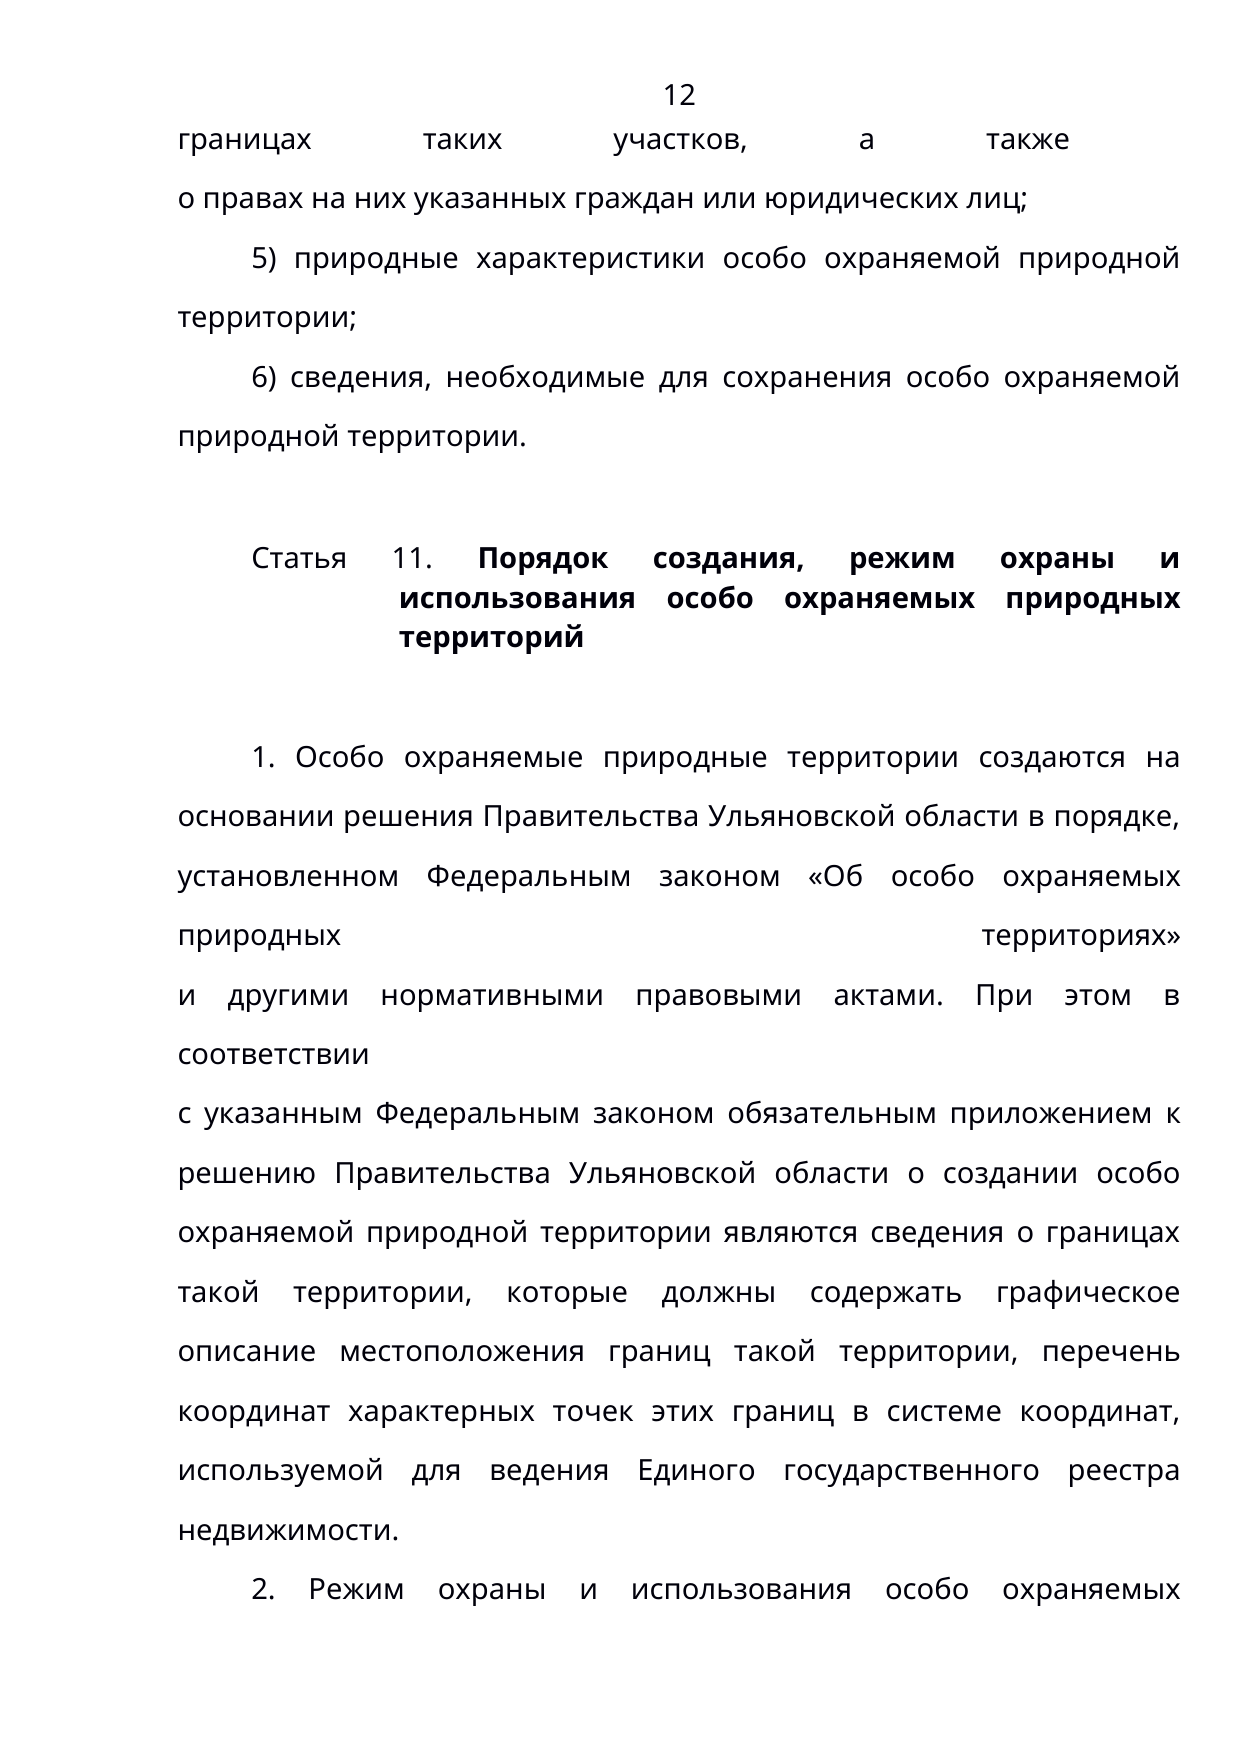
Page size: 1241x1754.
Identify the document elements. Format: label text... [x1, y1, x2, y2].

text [177, 1568, 1181, 1608]
text 5) природные характеристики особо охраняемой природной территории; [177, 237, 1181, 336]
text Статья 11. Порядок создания, режим охраны и использования особо охраняемых природных территорий [251, 537, 1181, 656]
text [177, 118, 1181, 217]
text 6) сведения, необходимые для сохранения особо охраняемой природной территории. [177, 356, 1181, 455]
text 1. Особо охраняемые природные территории создаются на основании решения Правительства Ульяновской области в порядке, установленном Федеральным законом «Об особо охраняемых природных территориях» и другими нормативными правовыми актами. При этом в соответствии с указанным Федеральным законом обязательным приложением к решению Правительства Ульяновской области о создании особо охраняемой природной территории являются сведения о границах такой территории, которые должны содержать графическое описание местоположения границ такой территории, перечень координат характерных точек этих границ в системе координат, используемой для ведения Единого государственного реестра недвижимости. [177, 736, 1181, 1549]
